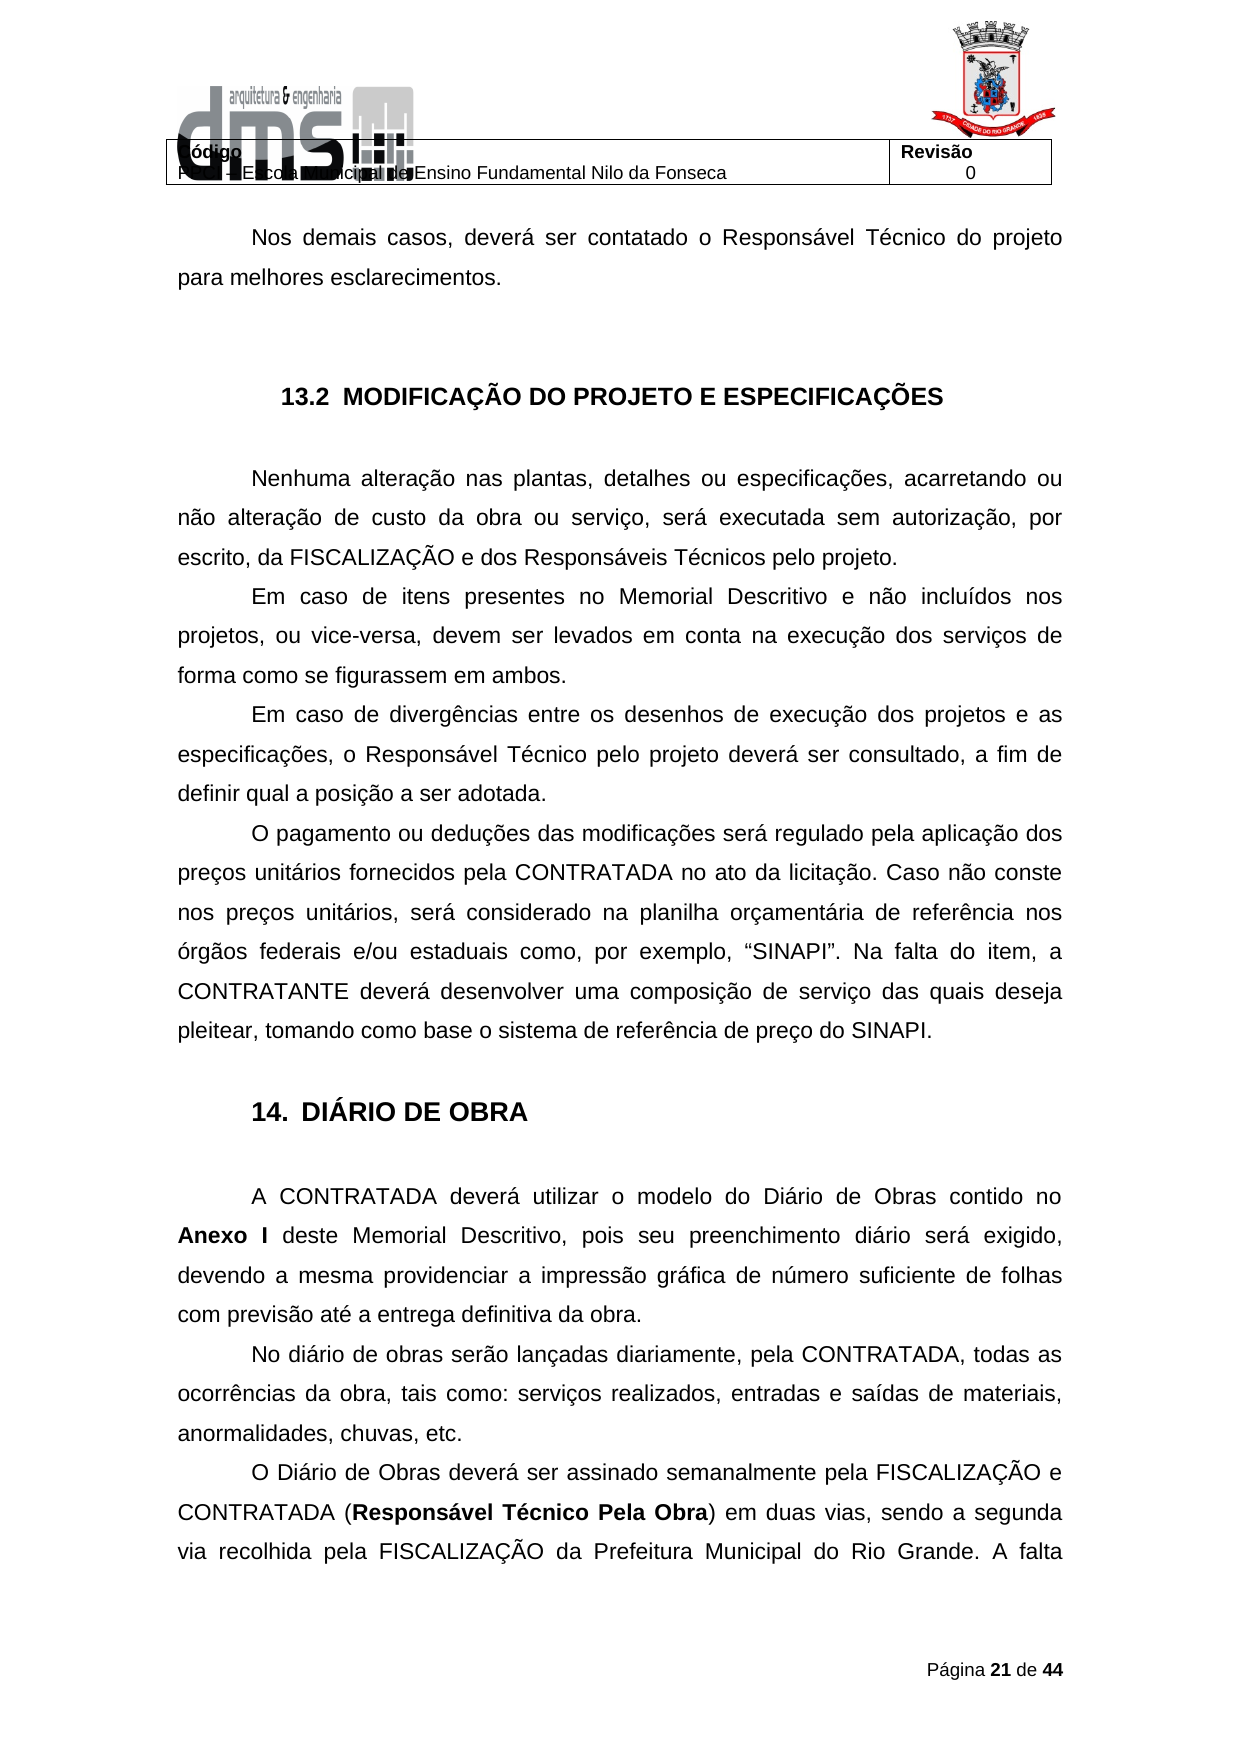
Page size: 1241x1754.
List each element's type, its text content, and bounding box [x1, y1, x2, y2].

text A CONTRATADA deverá utilizar o modelo do Diário de Obras contido no Anexo I deste Memorial Descritivo, pois seu preenchimento diário será exigido, devendo a mesma providenciar a impressão gráfica de número suficiente de folhas com previsão até a entrega definitiva da obra. [177, 1183, 1063, 1327]
picture [177, 140, 414, 181]
text No diário de obras serão lançadas diariamente, pela CONTRATADA, todas as ocorrências da obra, tais como: serviços realizados, entradas e saídas de materiais, anormalidades, chuvas, etc. [177, 1341, 1063, 1446]
text Nos demais casos, deverá ser contatado o Responsável Técnico do projeto para melhores esclarecimentos. [177, 224, 1063, 290]
subtitle MODIFICAÇÃO DO PROJETO E ESPECIFICAÇÕES [177, 382, 1063, 411]
text O pagamento ou deduções das modificações será regulado pela aplicação dos preços unitários fornecidos pela CONTRATADA no ato da licitação. Caso não conste nos preços unitários, será considerado na planilha orçamentária de referência nos órgãos federais e/ou estaduais como, por exemplo, “SINAPI”. Na falta do item, a CONTRATANTE deverá desenvolver uma composição de serviço das quais deseja pleitear, tomando como base o sistema de referência de preço do SINAPI. [177, 820, 1063, 1044]
subtitle DIÁRIO DE OBRA [177, 1096, 1063, 1127]
text Nenhuma alteração nas plantas, detalhes ou especificações, acarretando ou não alteração de custo da obra ou serviço, será executada sem autorização, por escrito, da FISCALIZAÇÃO e dos Responsáveis Técnicos pelo projeto. [177, 464, 1063, 570]
picture [177, 86, 414, 139]
text Em caso de divergências entre os desenhos de execução dos projetos e as especificações, o Responsável Técnico pelo projeto deverá ser consultado, a fim de definir qual a posição a ser adotada. [177, 701, 1063, 807]
text Em caso de itens presentes no Memorial Descritivo e não incluídos nos projetos, ou vice-versa, devem ser levados em conta na execução dos serviços de forma como se figurassem em ambos. [177, 583, 1063, 688]
picture [931, 21, 1056, 138]
